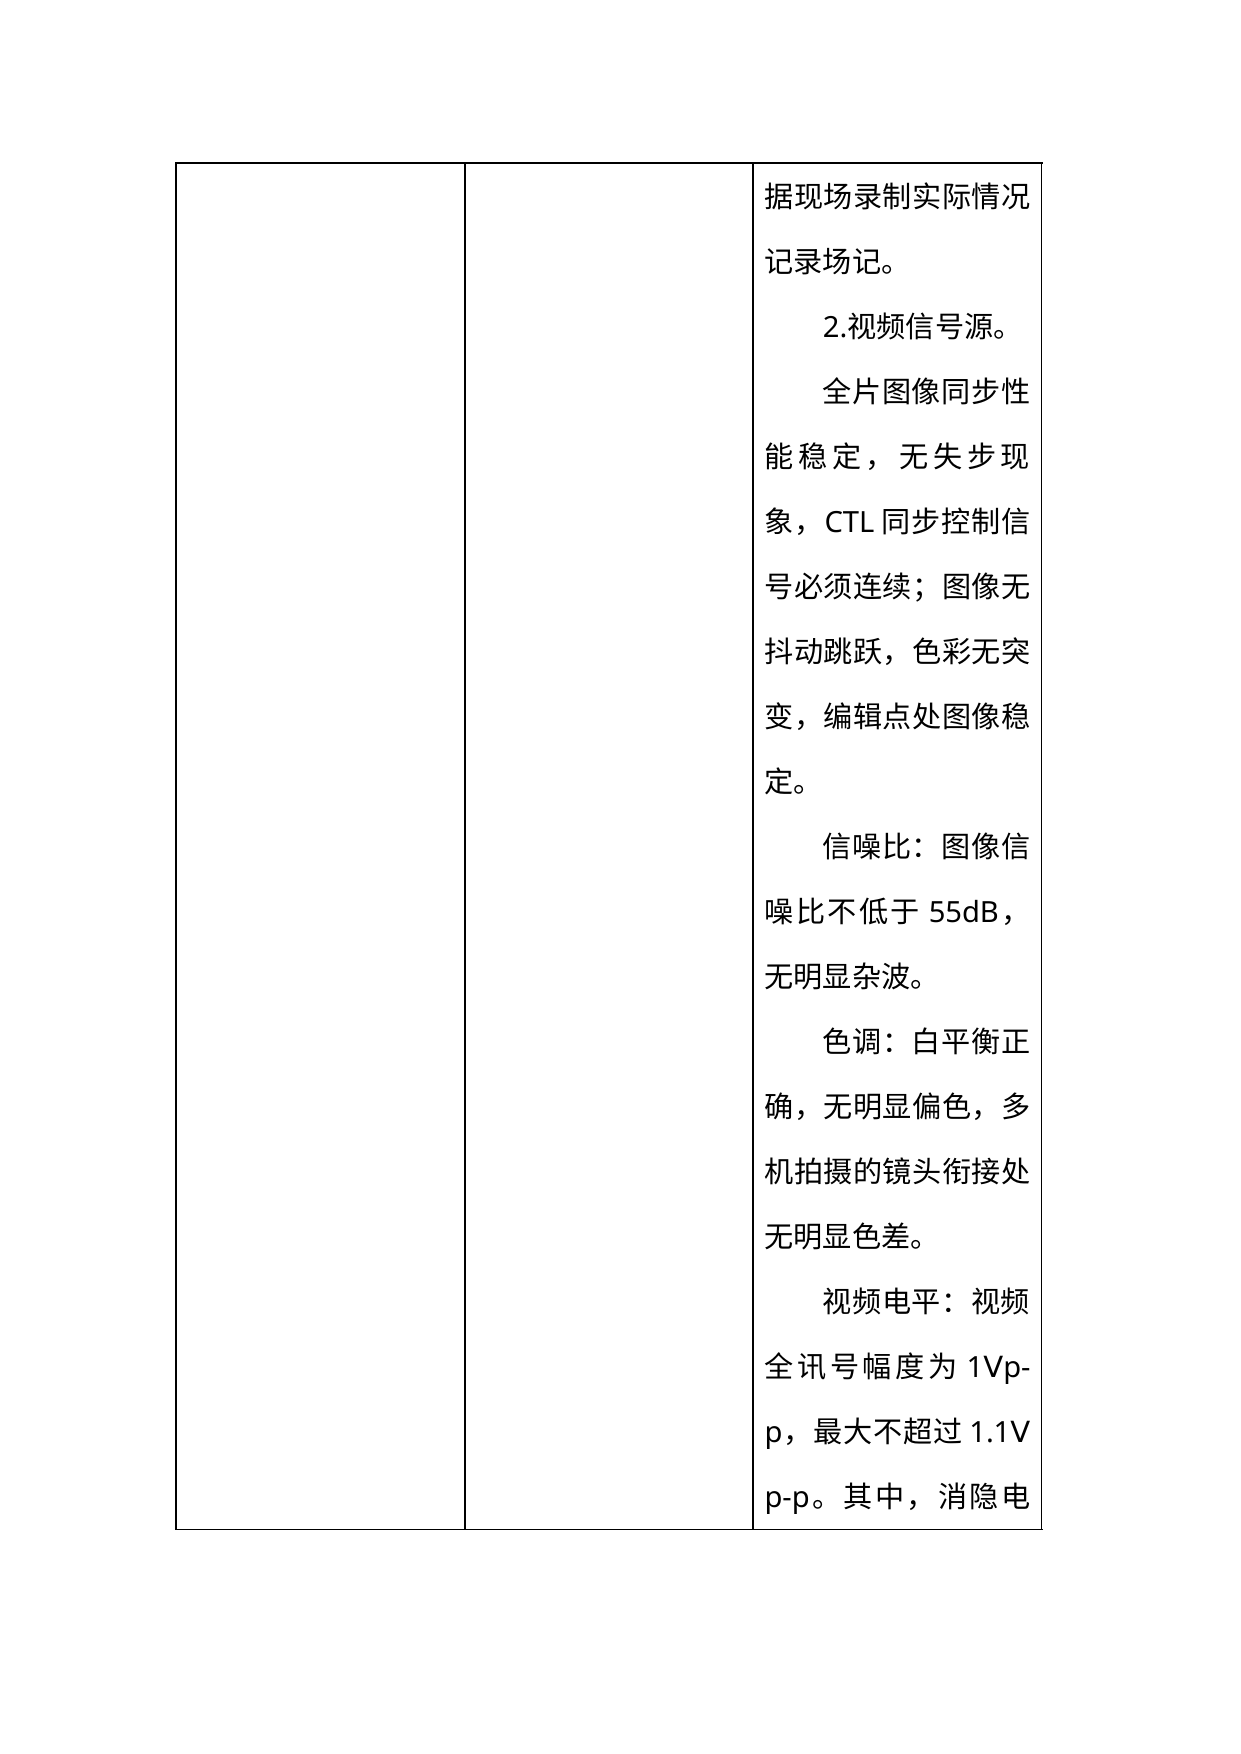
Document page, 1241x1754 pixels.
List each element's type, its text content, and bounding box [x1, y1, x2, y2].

table_cell [466, 164, 752, 1528]
table_cell 1 [177, 164, 464, 1528]
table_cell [754, 164, 1041, 1528]
